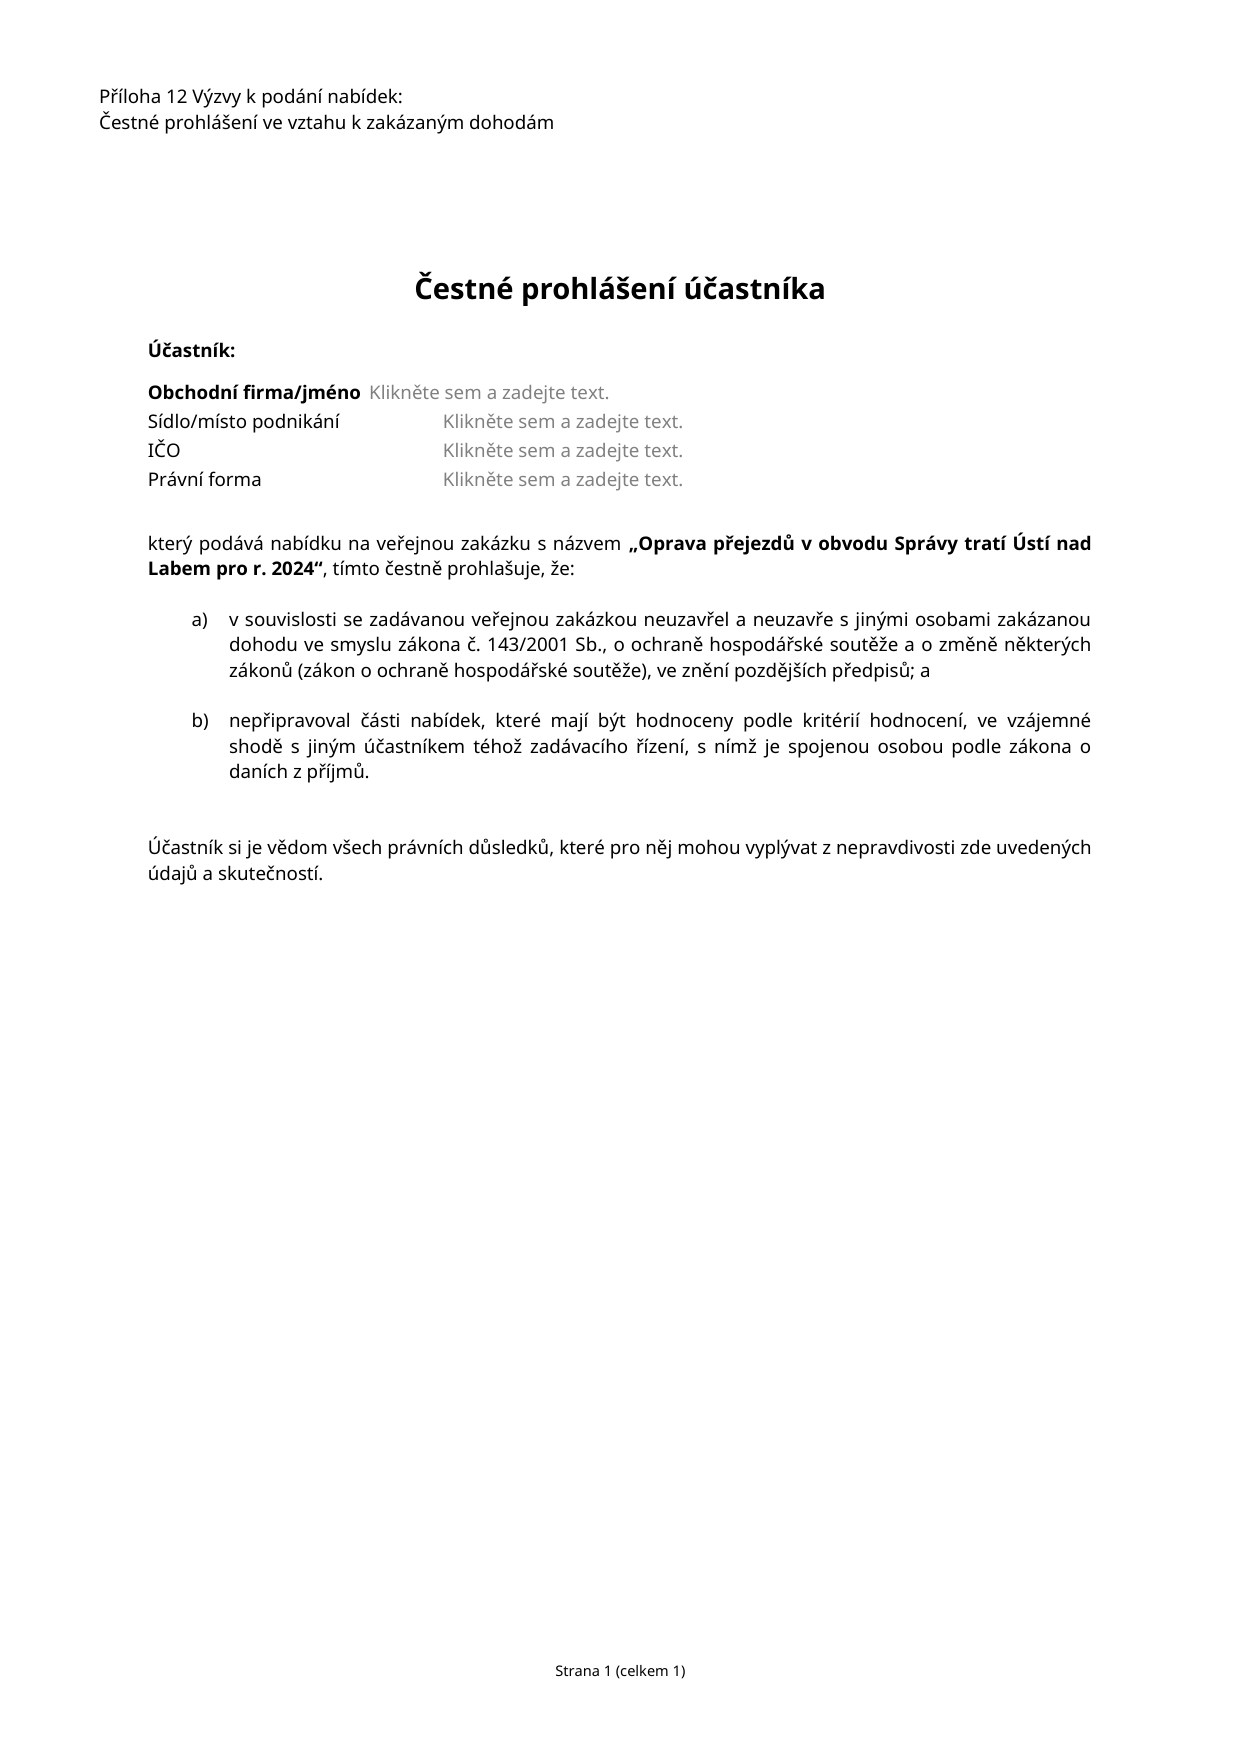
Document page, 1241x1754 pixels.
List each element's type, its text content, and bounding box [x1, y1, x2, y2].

text Obchodní firma/jméno [148, 376, 1093, 405]
title Čestné prohlášení účastníka [148, 268, 1093, 308]
text IČO [148, 434, 1093, 463]
list nepřipravoval části nabídek, které mají být hodnoceny podle kritérií hodnocení, ve vzájemné shodě s jiným účastníkem téhož zadávacího řízení, s nímž je spojenou osobou podle zákona o daních z příjmů. [191, 708, 1093, 784]
text který podává nabídku na veřejnou zakázku s názvem „Oprava přejezdů v obvodu Správy tratí Ústí nad Labem pro r. 2024“, tímto čestně prohlašuje, že: [148, 530, 1093, 581]
text Právní forma [148, 463, 1093, 492]
text Účastník: [148, 333, 1093, 364]
list v souvislosti se zadávanou veřejnou zakázkou neuzavřel a neuzavře s jinými osobami zakázanou dohodu ve smyslu zákona č. 143/2001 Sb., o ochraně hospodářské soutěže a o změně některých zákonů (zákon o ochraně hospodářské soutěže), ve znění pozdějších předpisů; a [191, 606, 1093, 683]
text Účastník si je vědom všech právních důsledků, které pro něj mohou vyplývat z nepravdivosti zde uvedených údajů a skutečností. [148, 835, 1093, 886]
text Sídlo/místo podnikání [148, 405, 1093, 434]
